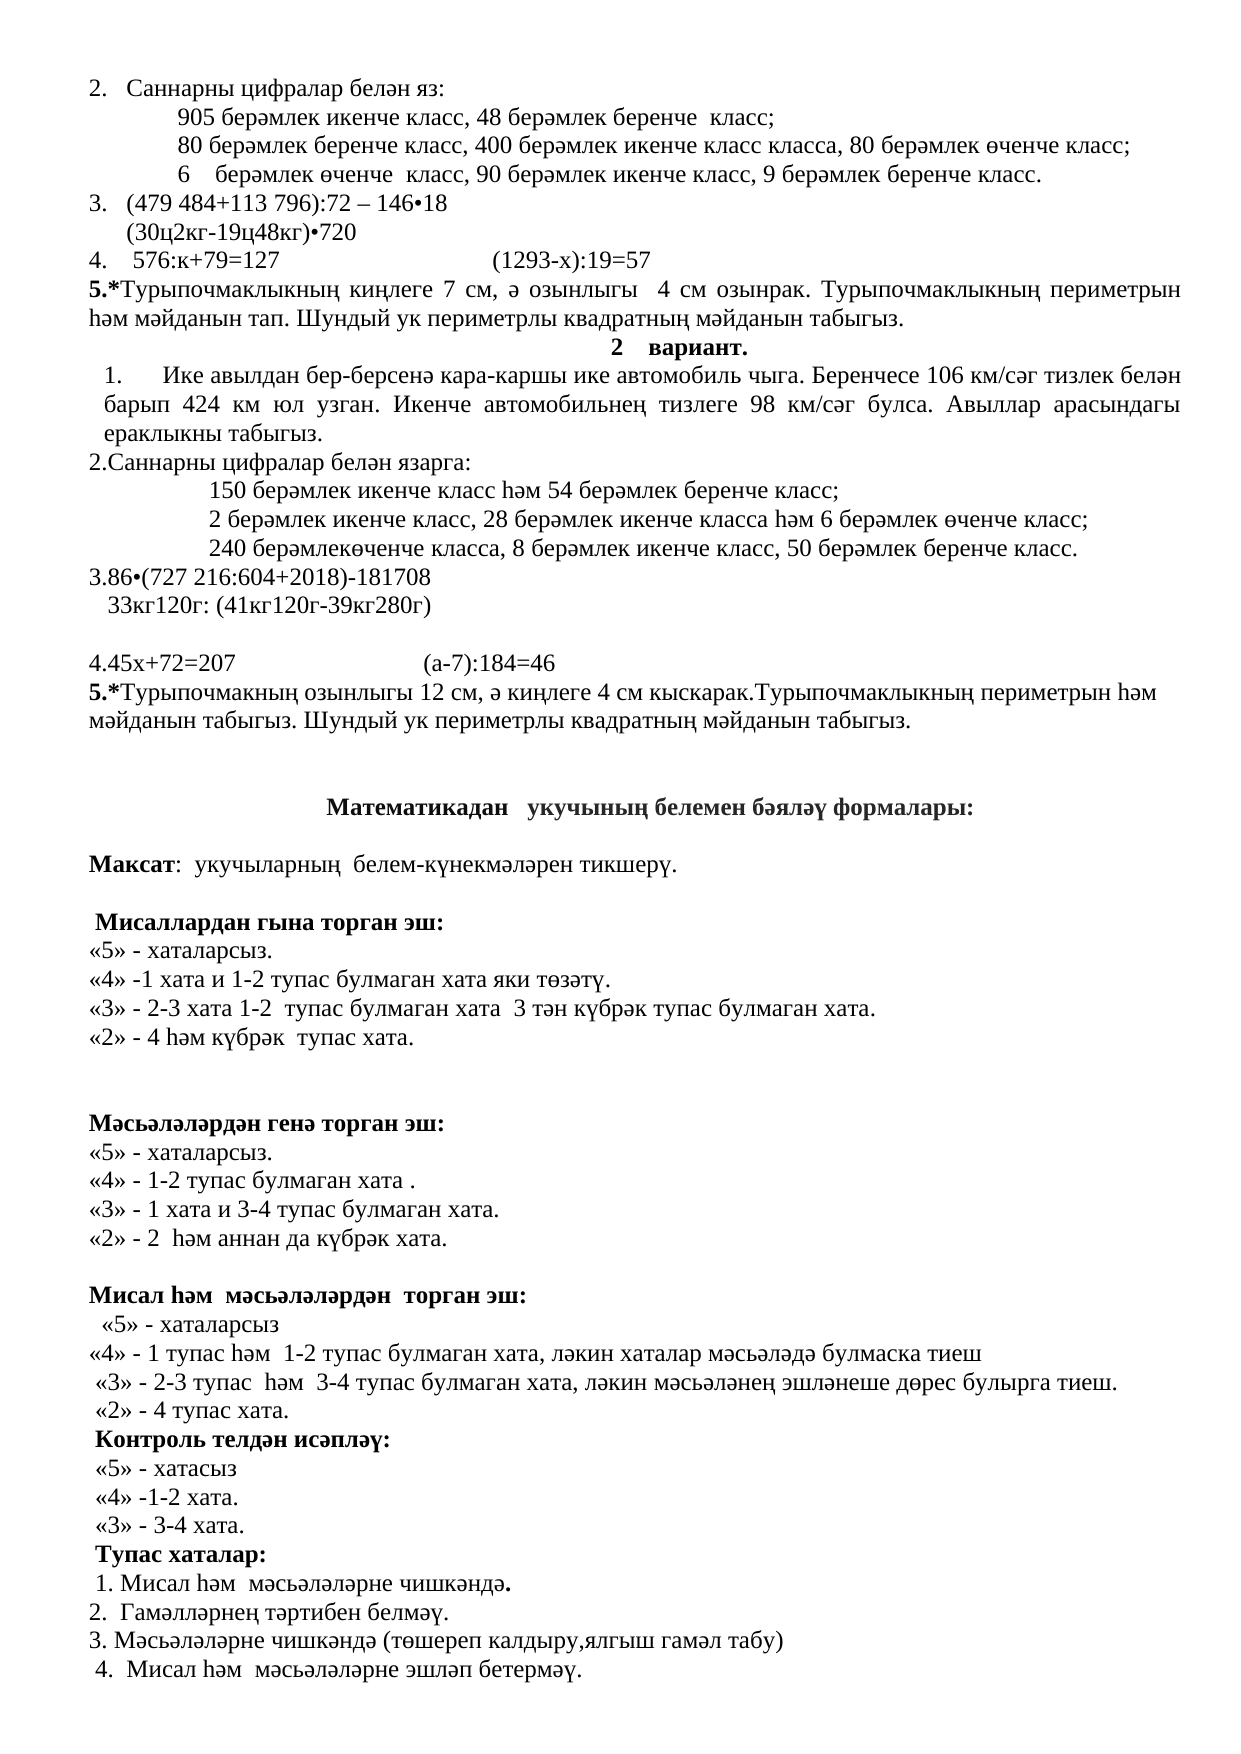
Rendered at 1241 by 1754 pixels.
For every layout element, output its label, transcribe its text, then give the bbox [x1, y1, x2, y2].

text 240 берәмлекөченче класса, 8 берәмлек икенче класс, 50 берәмлек беренче класс. [148, 533, 1181, 562]
text 80 берәмлек беренче класс, 400 берәмлек икенче класс класса, 80 берәмлек өченче класс; [148, 131, 1181, 159]
text «3» - 1 хата и 3-4 тупас булмаган хата. [89, 1194, 1181, 1223]
text 4.45х+72=207 (а-7):184=46 [89, 648, 1181, 677]
text (30ц2кг-19ц48кг)•720 [126, 217, 1181, 246]
text 2.Саннарны цифралар белән язарга: [89, 447, 1181, 476]
text «4» -1 хата и 1-2 тупас булмаган хата яки төзәтү. [89, 964, 1181, 993]
text 5.*Турыпочмакның озынлыгы 12 см, ә киңлеге 4 см кыскарак.Турыпочмаклыкның периметрын һәм мәйданын табыгыз. Шундый ук периметрлы квадратның мәйданын табыгыз. [89, 677, 1181, 734]
text Математикадан укучының белемен бәяләү формалары: [89, 792, 1181, 821]
text «5» - хаталарсыз. [89, 936, 1181, 964]
text «5» - хатасыз [89, 1453, 1181, 1482]
text Мисал һәм мәсьәләләрдән торган эш: [89, 1281, 1181, 1309]
text 5.*Турыпочмаклыкның киңлеге 7 см, ә озынлыгы 4 см озынрак. Турыпочмаклыкның периметрын һәм мәйданын тап. Шундый ук периметрлы квадратның мәйданын табыгыз. [89, 274, 1181, 332]
text «2» - 4 тупас хата. [89, 1396, 1181, 1424]
text «4» -1-2 хата. [89, 1482, 1181, 1511]
text «5» - хаталарсыз [89, 1309, 1181, 1338]
text 2. Гамәлләрнең тәртибен белмәү. [89, 1597, 1181, 1626]
text 1. Мисал һәм мәсьәләләрне чишкәндә. [89, 1568, 1181, 1597]
text 4. Мисал һәм мәсьәләләрне эшләп бетермәү. [89, 1654, 1181, 1683]
text «2» - 4 һәм күбрәк тупас хата. [89, 1022, 1181, 1051]
text Контроль телдән исәпләү: [89, 1424, 1181, 1453]
text Мәсьәләләрдән генә торган эш: [89, 1108, 1181, 1137]
text 3.86•(727 216:604+2018)-181708 [89, 562, 1181, 591]
text «2» - 2 һәм аннан да күбрәк хата. [89, 1223, 1181, 1252]
list 576:к+79=127 (1293-х):19=57 [89, 246, 1181, 274]
list (479 484+113 796):72 – 146•18 [89, 188, 1181, 217]
text 33кг120г: (41кг120г-39кг280г) [89, 591, 1181, 619]
text «5» - хаталарсыз. [89, 1137, 1181, 1166]
text «3» - 3-4 хата. [89, 1511, 1181, 1539]
text Мисаллардан гына торган эш: [89, 907, 1181, 936]
text «3» - 2-3 тупас һәм 3-4 тупас булмаган хата, ләкин мәсьәләнең эшләнеше дөрес булырга тиеш. [89, 1367, 1181, 1396]
text «3» - 2-3 хата 1-2 тупас булмаган хата 3 тән күбрәк тупас булмаган хата. [89, 993, 1181, 1022]
text 905 берәмлек икенче класс, 48 берәмлек беренче класс; [148, 102, 1181, 131]
text «4» - 1-2 тупас булмаган хата . [89, 1166, 1181, 1194]
list Ике авылдан бер-берсенә кара-каршы ике автомобиль чыга. Беренчесе 106 км/сәг тизлек белән барып 424 км юл узган. Икенче автомобильнең тизлеге 98 км/сәг булса. Авыллар арасындагы ераклыкны табыгыз. [103, 361, 1181, 447]
text 3. Мәсьәләләрне чишкәндә (төшереп калдыру,ялгыш гамәл табу) [89, 1626, 1181, 1654]
list берәмлек өченче класс, 90 берәмлек икенче класс, 9 берәмлек беренче класс. [177, 159, 1181, 188]
list вариант. [177, 332, 1181, 361]
text 2 берәмлек икенче класс, 28 берәмлек икенче класса һәм 6 берәмлек өченче класс; [148, 504, 1181, 533]
text Максат: укучыларның белем-күнекмәләрен тикшерү. [89, 849, 1181, 878]
text «4» - 1 тупас һәм 1-2 тупас булмаган хата, ләкин хаталар мәсьәләдә булмаска тиеш [89, 1338, 1181, 1367]
text Тупас хаталар: [89, 1539, 1181, 1568]
text 150 берәмлек икенче класс һәм 54 берәмлек беренче класс; [148, 476, 1181, 504]
list Саннарны цифралар белән яз: [89, 73, 1181, 102]
